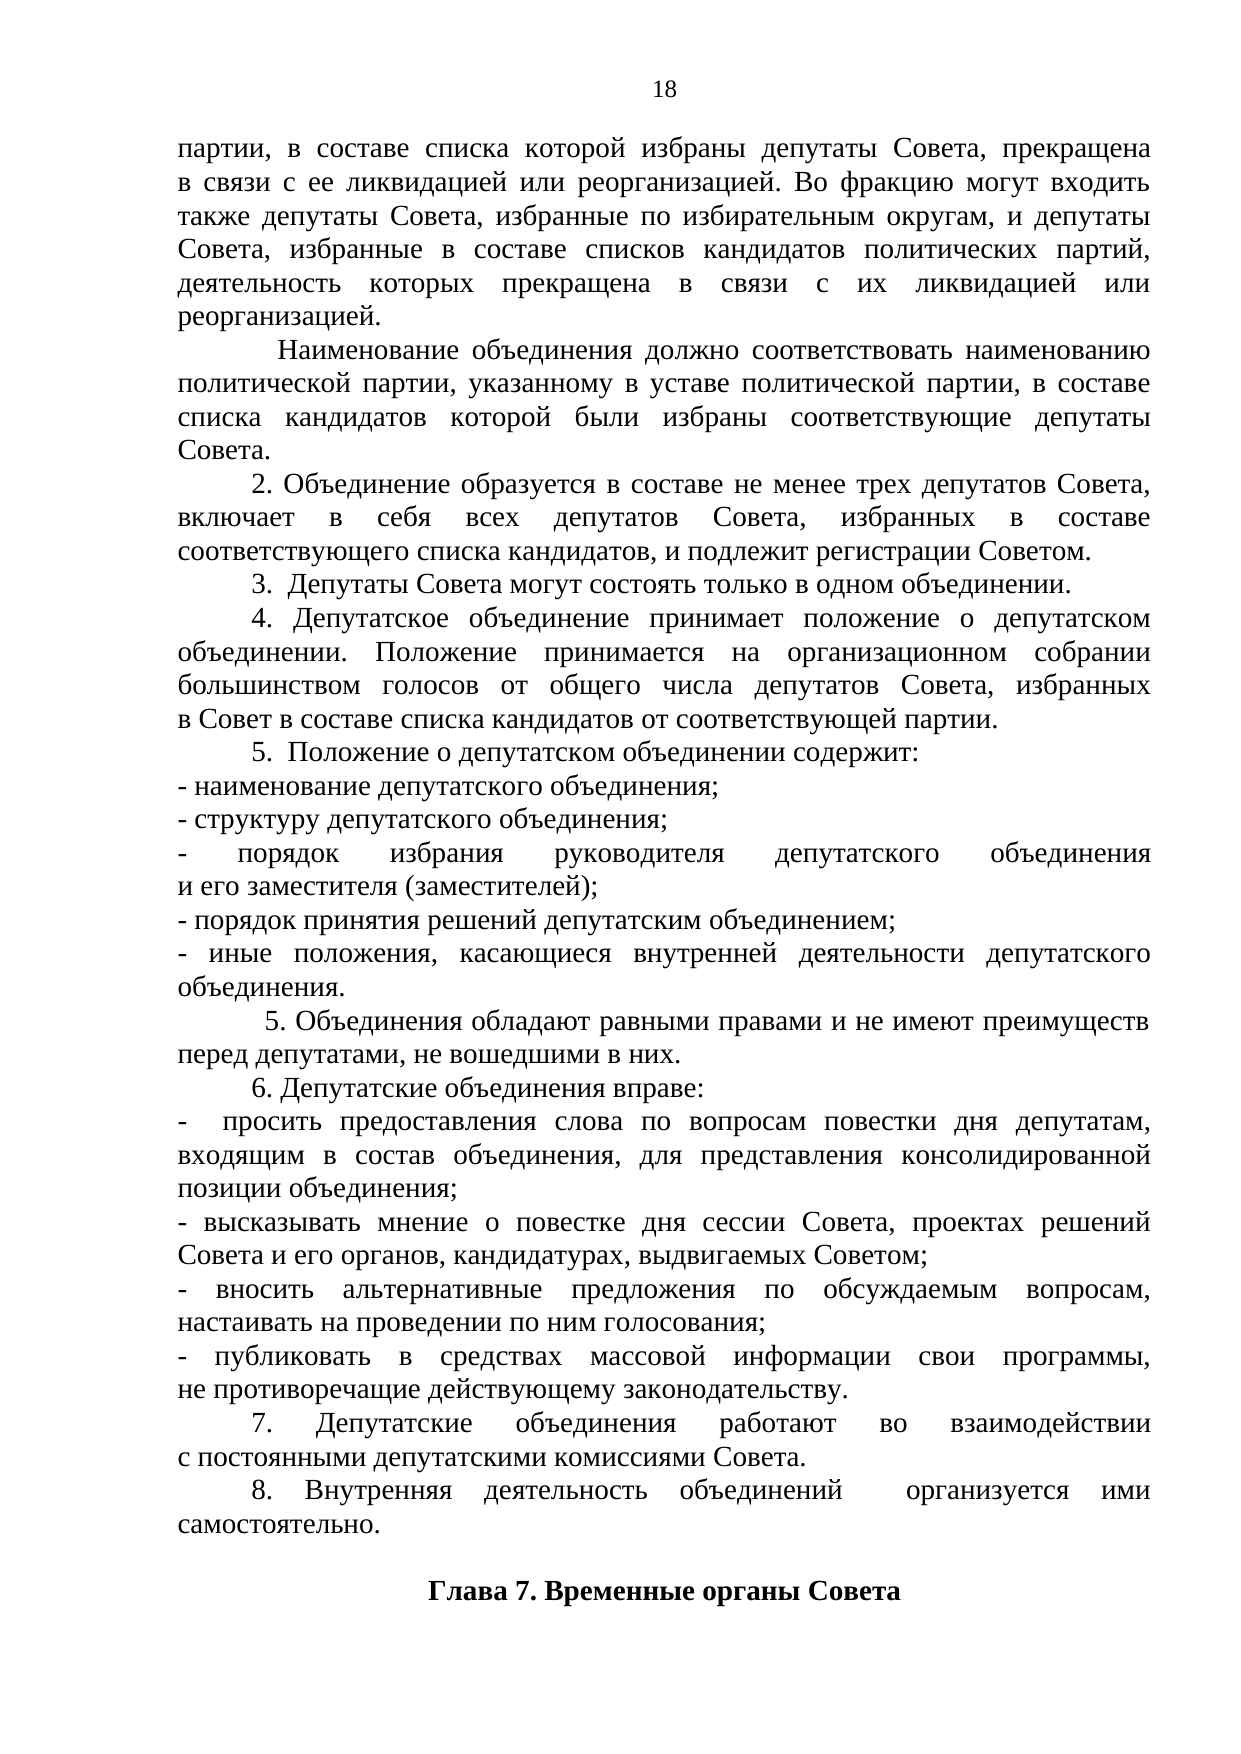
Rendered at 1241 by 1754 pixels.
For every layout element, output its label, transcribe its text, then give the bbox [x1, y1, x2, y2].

text - высказывать мнение о повестке дня сессии Совета, проектах решений Совета и его органов, кандидатурах, выдвигаемых Советом; [177, 1204, 1152, 1271]
text - порядок принятия решений депутатским объединением; [177, 902, 1152, 936]
text 8. Внутренняя деятельность объединений организуется ими самостоятельно. [177, 1472, 1152, 1539]
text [177, 131, 1152, 332]
text 6. Депутатские объединения вправе: [177, 1070, 1152, 1103]
text - публиковать в средствах массовой информации свои программы, не противоречащие действующему законодательству. [177, 1338, 1152, 1405]
text 7. Депутатские объединения работают во взаимодействии с постоянными депутатскими комиссиями Совета. [177, 1405, 1152, 1472]
text 4. Депутатское объединение принимает положение о депутатском объединении. Положение принимается на организационном собрании большинством голосов от общего числа депутатов Совета, избранных в Совет в составе списка кандидатов от соответствующей партии. [177, 600, 1152, 734]
text - порядок избрания руководителя депутатского объединения и его заместителя (заместителей); [177, 835, 1152, 902]
text Наименование объединения должно соответствовать наименованию политической партии, указанному в уставе политической партии, в составе списка кандидатов которой были избраны соответствующие депутаты Совета. [177, 332, 1152, 466]
text - вносить альтернативные предложения по обсуждаемым вопросам, настаивать на проведении по ним голосования; [177, 1271, 1152, 1338]
text 3. Депутаты Совета могут состоять только в одном объединении. [177, 567, 1152, 600]
text 5. Положение о депутатском объединении содержит: [177, 734, 1152, 768]
text Глава 7. Временные органы Совета [177, 1573, 1152, 1606]
text - структуру депутатского объединения; [177, 801, 1152, 835]
text - наименование депутатского объединения; [177, 768, 1152, 801]
text - иные положения, касающиеся внутренней деятельности депутатского объединения. [177, 936, 1152, 1003]
text - просить предоставления слова по вопросам повестки дня депутатам, входящим в состав объединения, для представления консолидированной позиции объединения; [177, 1103, 1152, 1204]
text 2. Объединение образуется в составе не менее трех депутатов Совета, включает в себя всех депутатов Совета, избранных в составе соответствующего списка кандидатов, и подлежит регистрации Советом. [177, 466, 1152, 567]
text 5. Объединения обладают равными правами и не имеют преимуществ перед депутатами, не вошедшими в них. [177, 1003, 1152, 1070]
